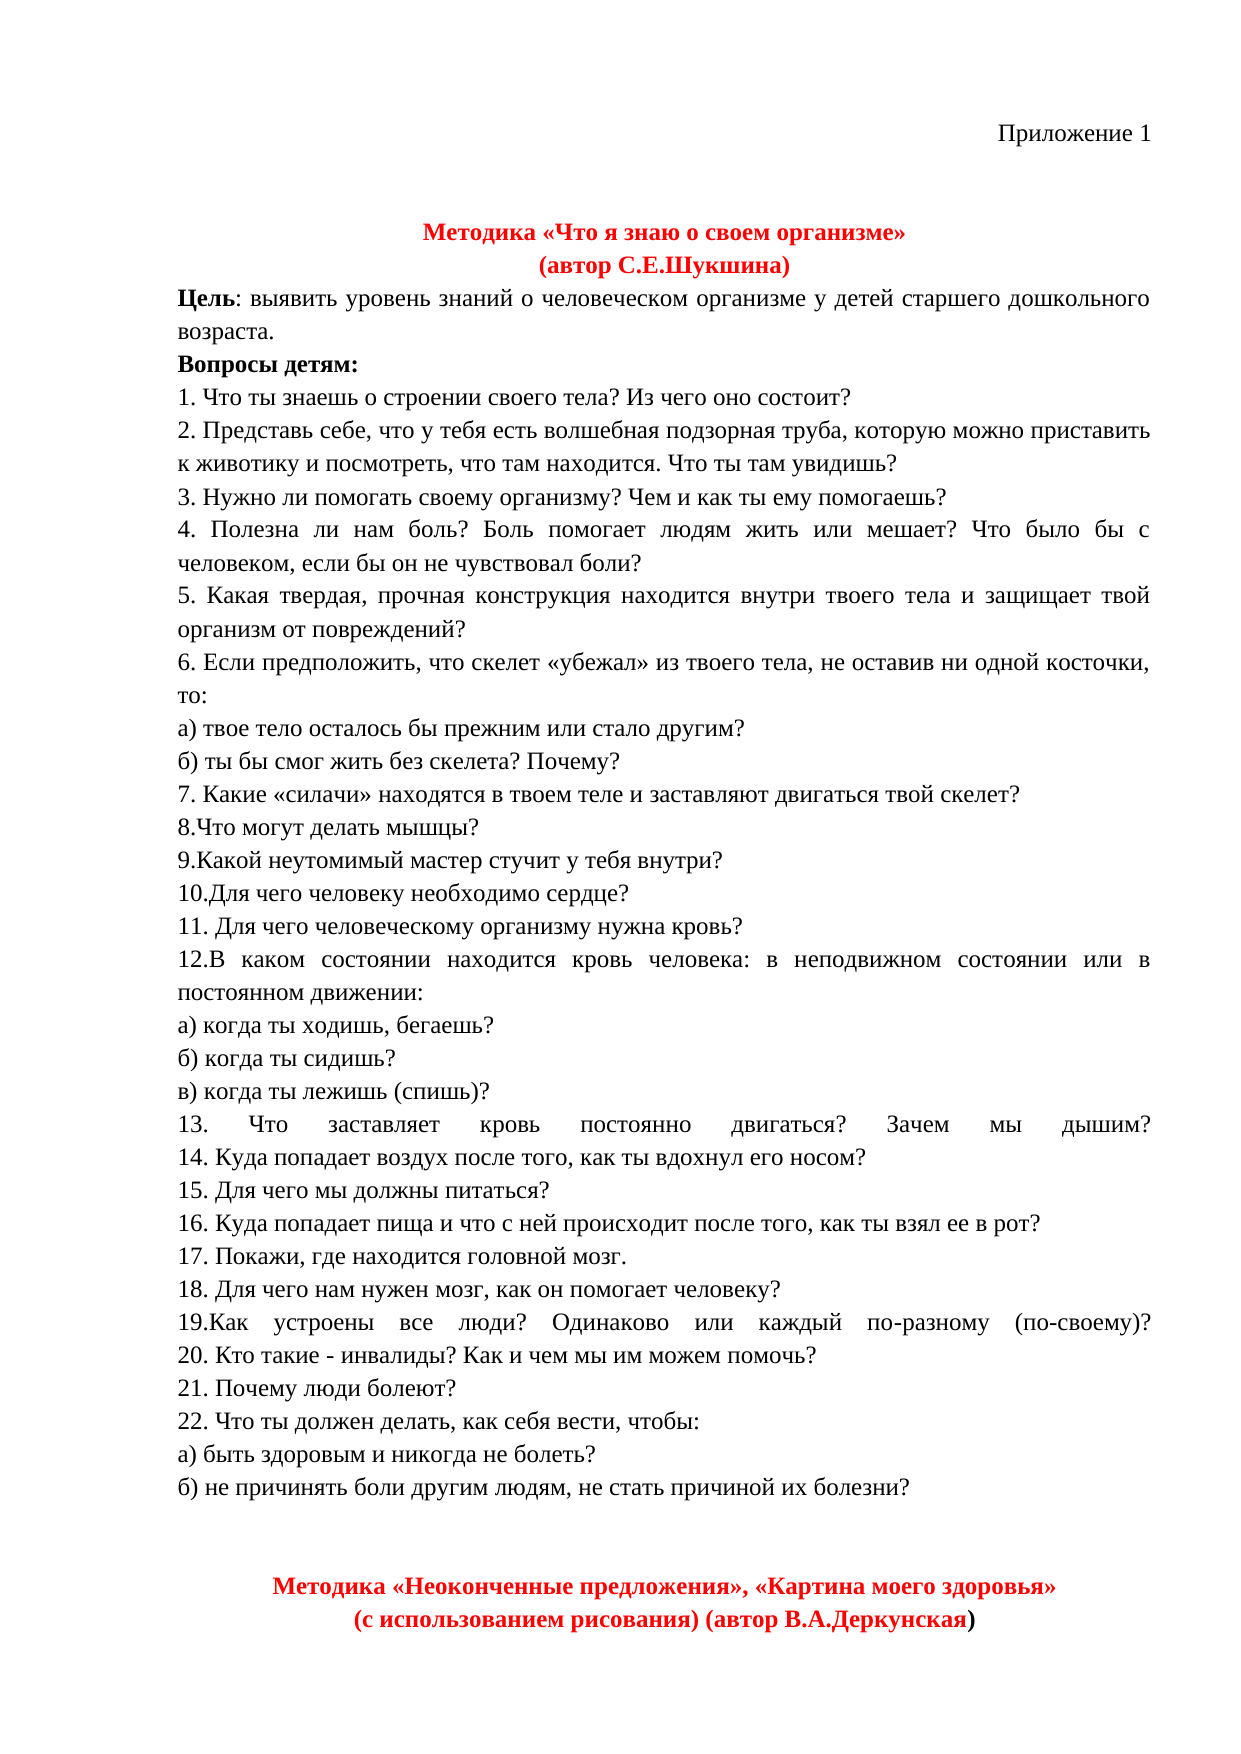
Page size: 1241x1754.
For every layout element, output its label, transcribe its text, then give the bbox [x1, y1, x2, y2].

text 1. Что ты знаешь о строении своего тела? Из чего оно состоит? [177, 382, 1152, 411]
text 16. Куда попадает пища и что с ней происходит после того, как ты взял ее в рот? [177, 1208, 1152, 1237]
text 10.Для чего человеку необходимо сердце? [177, 878, 1152, 907]
text б) ты бы смог жить без скелета? Почему? [177, 746, 1152, 774]
text 5. Какая твердая, прочная конструкция находится внутри твоего тела и защищает твой организм от повреждений? [177, 581, 1152, 642]
text 6. Если предположить, что скелет «убежал» из твоего тела, не оставив ни одной косточки, то: [177, 647, 1152, 708]
text 22. Что ты должен делать, как себя вести, чтобы: [177, 1406, 1152, 1435]
text 21. Почему люди болеют? [177, 1373, 1152, 1402]
text 19.Как устроены все люди? Одинаково или каждый по-разному (по-своему)? 20. Кто такие - инвалиды? Как и чем мы им можем помочь? [177, 1307, 1152, 1369]
text 18. Для чего нам нужен мозг, как он помогает человеку? [177, 1274, 1152, 1303]
text (с использованием рисования) (автор В.А.Деркунская) [177, 1604, 1152, 1633]
text в) когда ты лежишь (спишь)? [177, 1076, 1152, 1105]
text 3. Нужно ли помогать своему организму? Чем и как ты ему помогаешь? [177, 482, 1152, 510]
text 17. Покажи, где находится головной мозг. [177, 1241, 1152, 1270]
text Цель: выявить уровень знаний о человеческом организме у детей старшего дошкольного возраста. [177, 283, 1152, 345]
text 12.В каком состоянии находится кровь человека: в неподвижном состоянии или в постоянном движении: [177, 944, 1152, 1006]
text а) когда ты ходишь, бегаешь? [177, 1010, 1152, 1039]
text 15. Для чего мы должны питаться? [177, 1175, 1152, 1204]
text 11. Для чего человеческому организму нужна кровь? [177, 911, 1152, 939]
text 13. Что заставляет кровь постоянно двигаться? Зачем мы дышим? 14. Куда попадает воздух после того, как ты вдохнул его носом? [177, 1109, 1152, 1171]
text 9.Какой неутомимый мастер стучит у тебя внутри? [177, 845, 1152, 873]
text (автор С.Е.Шукшина) [177, 250, 1152, 279]
text 4. Полезна ли нам боль? Боль помогает людям жить или мешает? Что было бы с человеком, если бы он не чувствовал боли? [177, 514, 1152, 576]
text 7. Какие «силачи» находятся в твоем теле и заставляют двигаться твой скелет? [177, 779, 1152, 807]
text а) быть здоровым и никогда не болеть? [177, 1439, 1152, 1468]
text а) твое тело осталось бы прежним или стало другим? [177, 713, 1152, 741]
text Приложение 1 [177, 118, 1152, 147]
text Методика «Что я знаю о своем организме» [177, 217, 1152, 246]
text 2. Представь себе, что у тебя есть волшебная подзорная труба, которую можно приставить к животику и посмотреть, что там находится. Что ты там увидишь? [177, 416, 1152, 477]
text Вопросы детям: [177, 349, 1152, 378]
text б) не причинять боли другим людям, не стать причиной их болезни? [177, 1472, 1152, 1501]
text б) когда ты сидишь? [177, 1043, 1152, 1072]
text Методика «Неоконченные предложения», «Картина моего здоровья» [177, 1571, 1152, 1600]
text 8.Что могут делать мышцы? [177, 812, 1152, 841]
